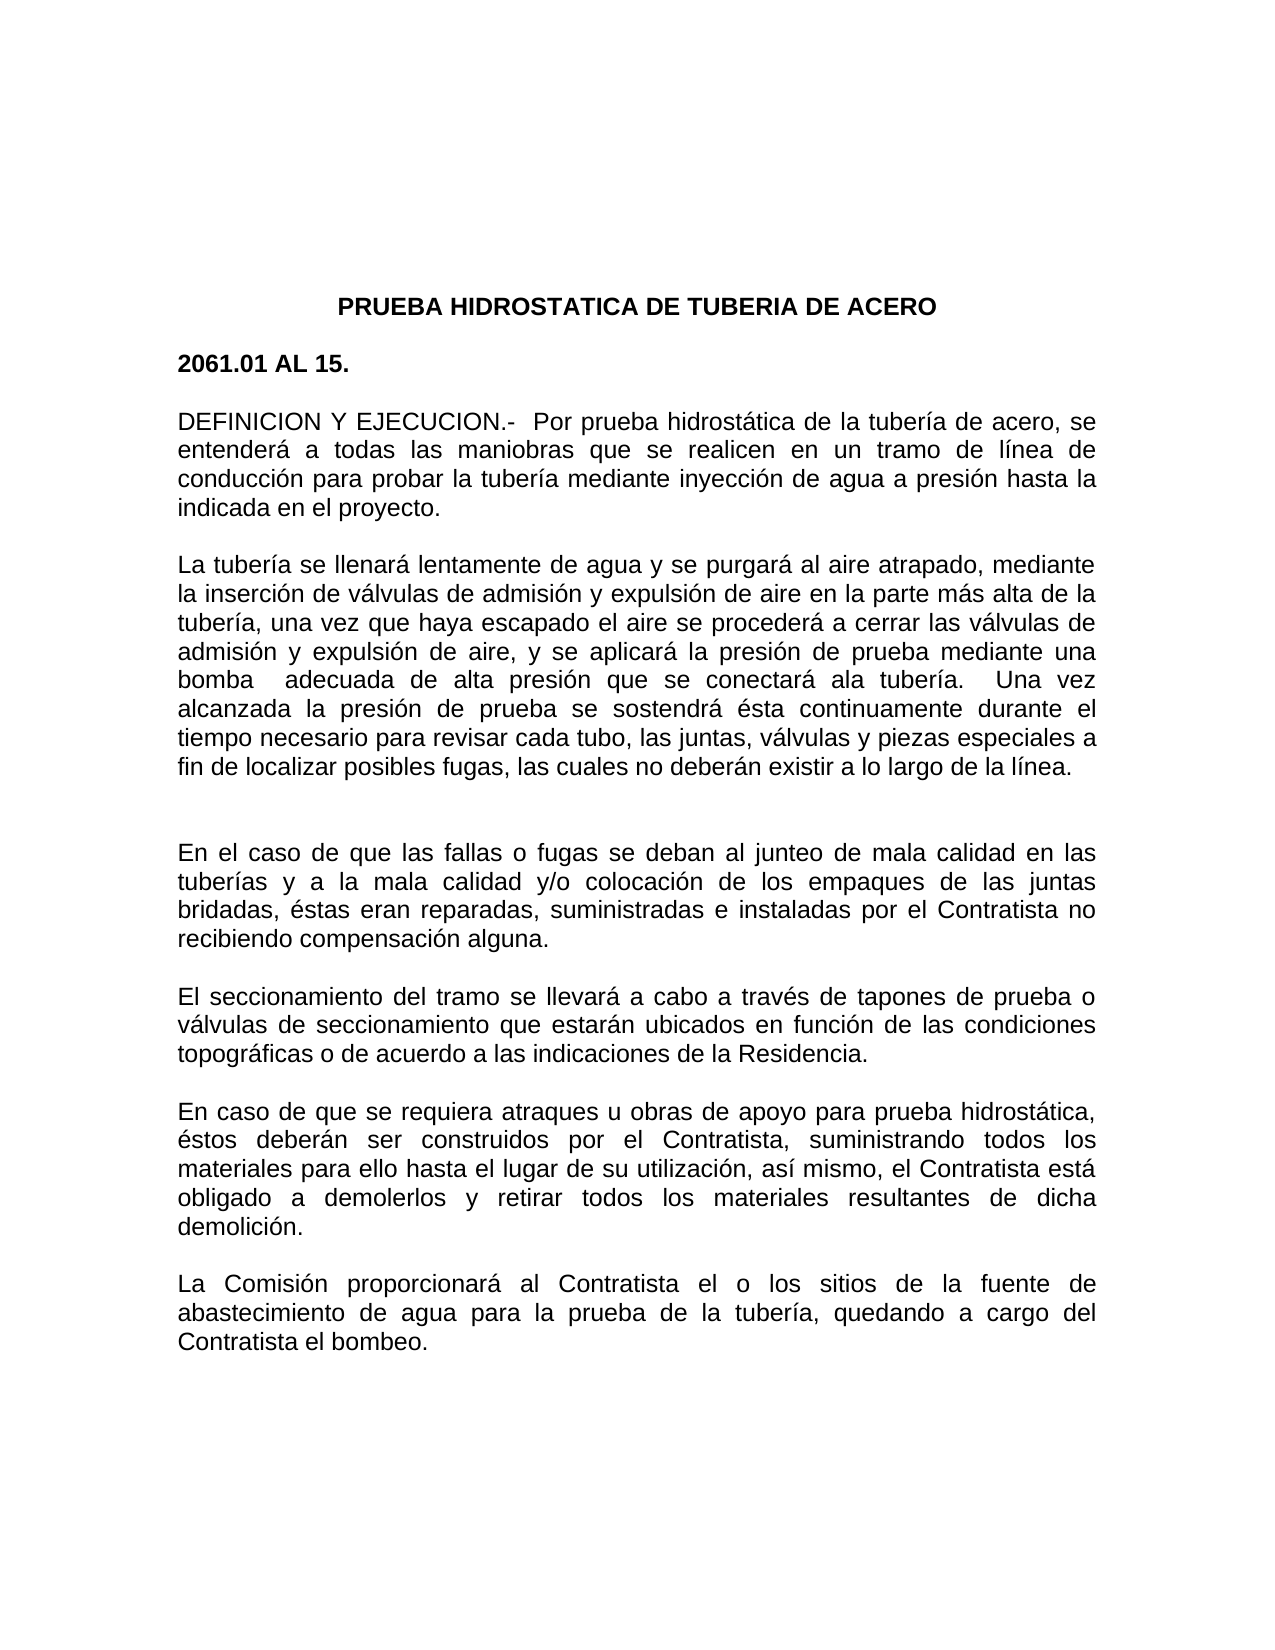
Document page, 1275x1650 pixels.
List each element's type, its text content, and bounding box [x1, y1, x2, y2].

text En el caso de que las fallas o fugas se deban al junteo de mala calidad en las tuberías y a la mala calidad y/o colocación de los empaques de las juntas bridadas, éstas eran reparadas, suministradas e instaladas por el Contratista no recibiendo compensación alguna. [177, 838, 1098, 953]
text La tubería se llenará lentamente de agua y se purgará al aire atrapado, mediante la inserción de válvulas de admisión y expulsión de aire en la parte más alta de la tubería, una vez que haya escapado el aire se procederá a cerrar las válvulas de admisión y expulsión de aire, y se aplicará la presión de prueba mediante una bomba adecuada de alta presión que se conectará ala tubería. Una vez alcanzada la presión de prueba se sostendrá ésta continuamente durante el tiempo necesario para revisar cada tubo, las juntas, válvulas y piezas especiales a fin de localizar posibles fugas, las cuales no deberán existir a lo largo de la línea. [177, 550, 1098, 780]
text El seccionamiento del tramo se llevará a cabo a través de tapones de prueba o válvulas de seccionamiento que estarán ubicados en función de las condiciones topográficas o de acuerdo a las indicaciones de la Residencia. [177, 981, 1098, 1068]
text 2061.01 AL 15. [177, 349, 1098, 378]
text DEFINICION Y EJECUCION.- Por prueba hidrostática de la tubería de acero, se entenderá a todas las maniobras que se realicen en un tramo de línea de conducción para probar la tubería mediante inyección de agua a presión hasta la indicada en el proyecto. [177, 406, 1098, 521]
text La Comisión proporcionará al Contratista el o los sitios de la fuente de abastecimiento de agua para la prueba de la tubería, quedando a cargo del Contratista el bombeo. [177, 1269, 1098, 1355]
text En caso de que se requiera atraques u obras de apoyo para prueba hidrostática, éstos deberán ser construidos por el Contratista, suministrando todos los materiales para ello hasta el lugar de su utilización, así mismo, el Contratista está obligado a demolerlos y retirar todos los materiales resultantes de dicha demolición. [177, 1096, 1098, 1240]
text PRUEBA HIDROSTATICA DE TUBERIA DE ACERO [177, 291, 1098, 320]
